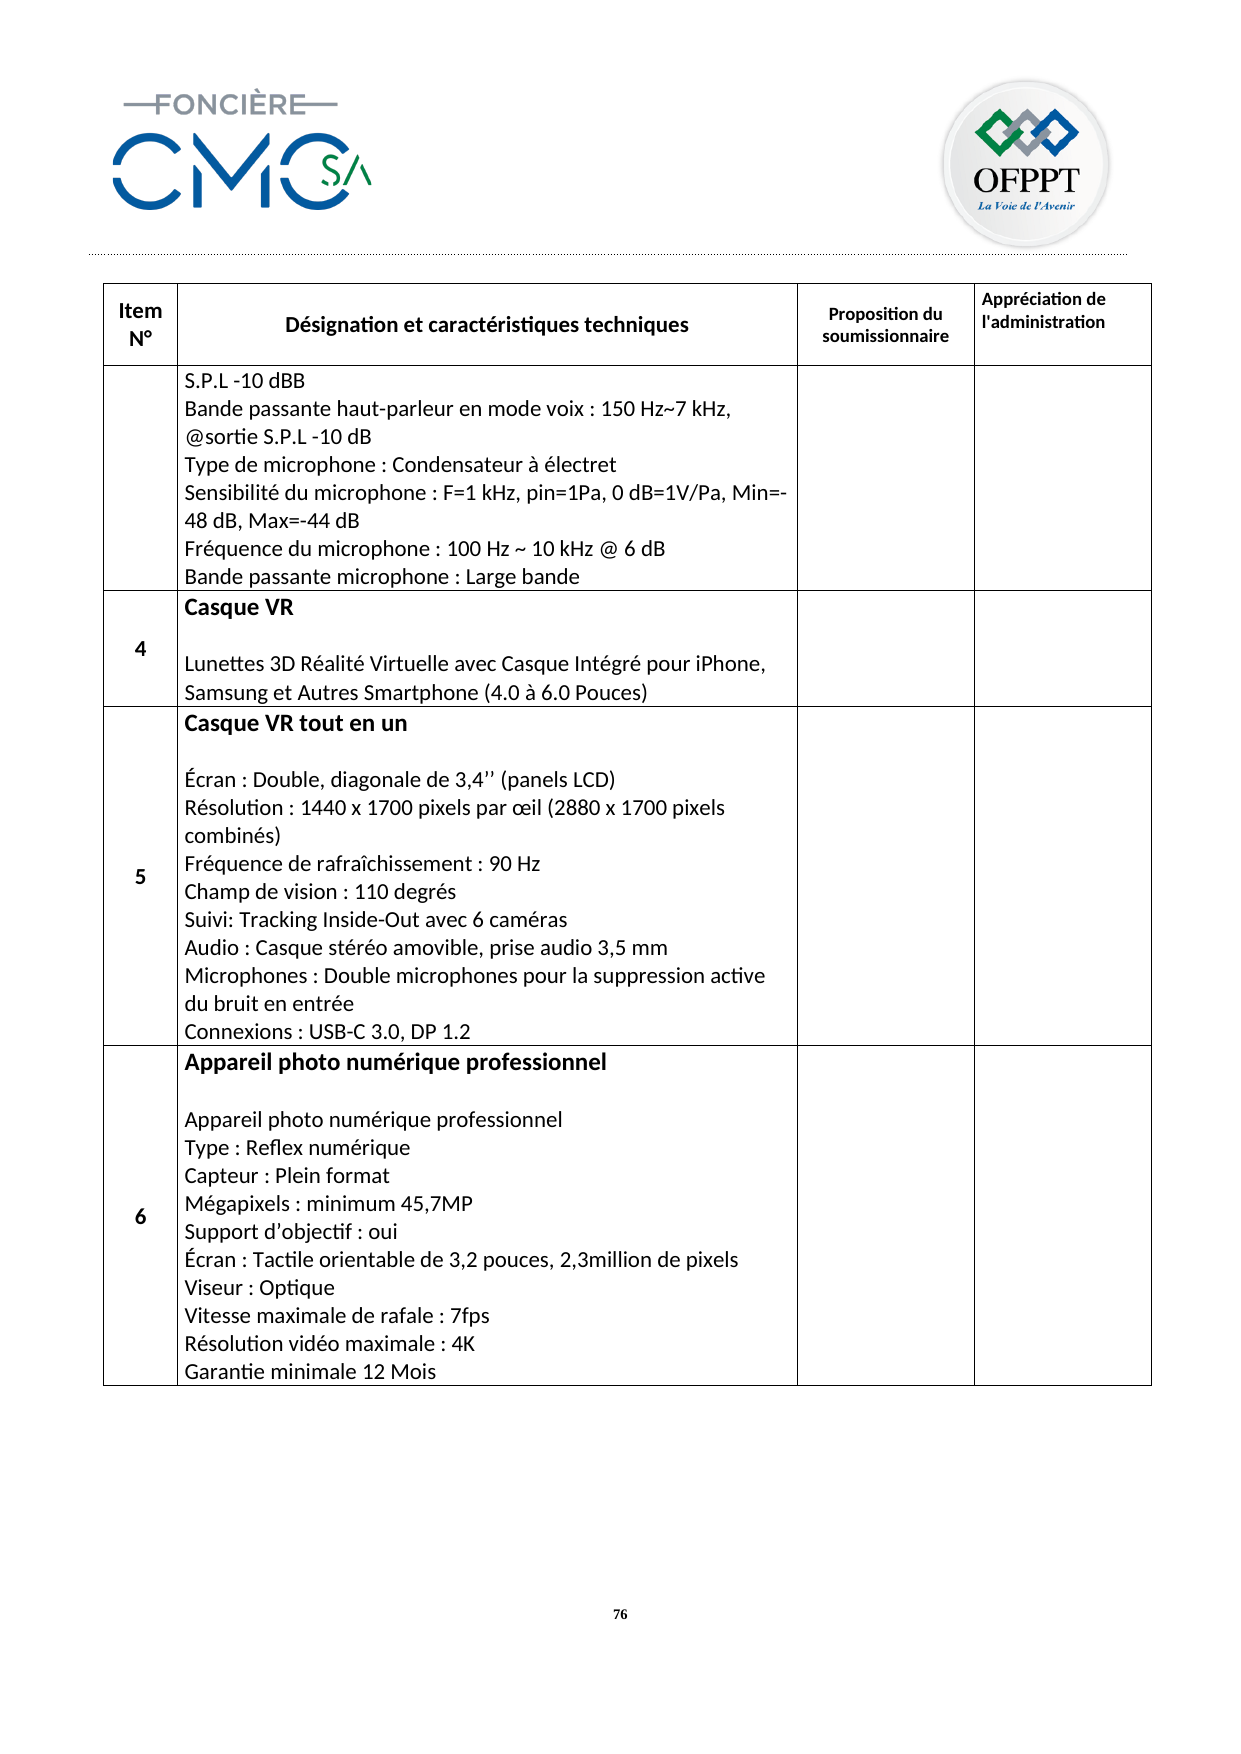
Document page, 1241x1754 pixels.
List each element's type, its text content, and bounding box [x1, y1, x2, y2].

table_cell 4 [104, 591, 177, 706]
table_cell [798, 1046, 974, 1385]
table_cell [975, 1046, 1151, 1385]
table_header Désignation et caractéristiques techniques [178, 284, 797, 365]
table_cell 3 [104, 366, 177, 590]
table_cell [975, 707, 1151, 1045]
table_header Item N° [104, 284, 177, 365]
table_cell [798, 366, 974, 590]
table_cell [975, 366, 1151, 590]
table_cell Appareil photo numérique professionnel Appareil photo numérique professionnel Type : Reflex numérique Capteur : Plein format Mégapixels : minimum 45,7MP Support d’objectif : oui Écran : Tactile orientable de 3,2 pouces, 2,3million de pixels Viseur : Optique Vitesse maximale de rafale : 7fps Résolution vidéo maximale : 4K Garantie minimale 12 Mois [178, 1046, 797, 1385]
table_header Proposition du soumissionnaire [798, 284, 974, 365]
table_cell Casque VR tout en un Écran : Double, diagonale de 3,4’’ (panels LCD) Résolution : 1440 x 1700 pixels par œil (2880 x 1700 pixels combinés) Fréquence de rafraîchissement : 90 Hz Champ de vision : 110 degrés Suivi: Tracking Inside-Out avec 6 caméras Audio : Casque stéréo amovible, prise audio 3,5 mm Microphones : Double microphones pour la suppression active du bruit en entrée Connexions : USB-C 3.0, DP 1.2 [178, 707, 797, 1045]
table_cell 6 [104, 1046, 177, 1385]
table_header Appréciation de l'administration [975, 284, 1151, 365]
table_cell [798, 591, 974, 706]
table_cell [975, 591, 1151, 706]
table_cell Casque VR Lunettes 3D Réalité Virtuelle avec Casque Intégré pour iPhone, Samsung et Autres Smartphone (4.0 à 6.0 Pouces) [178, 591, 797, 706]
table_cell [798, 707, 974, 1045]
picture [112, 88, 372, 210]
picture [935, 73, 1116, 254]
table_cell 5 [104, 707, 177, 1045]
